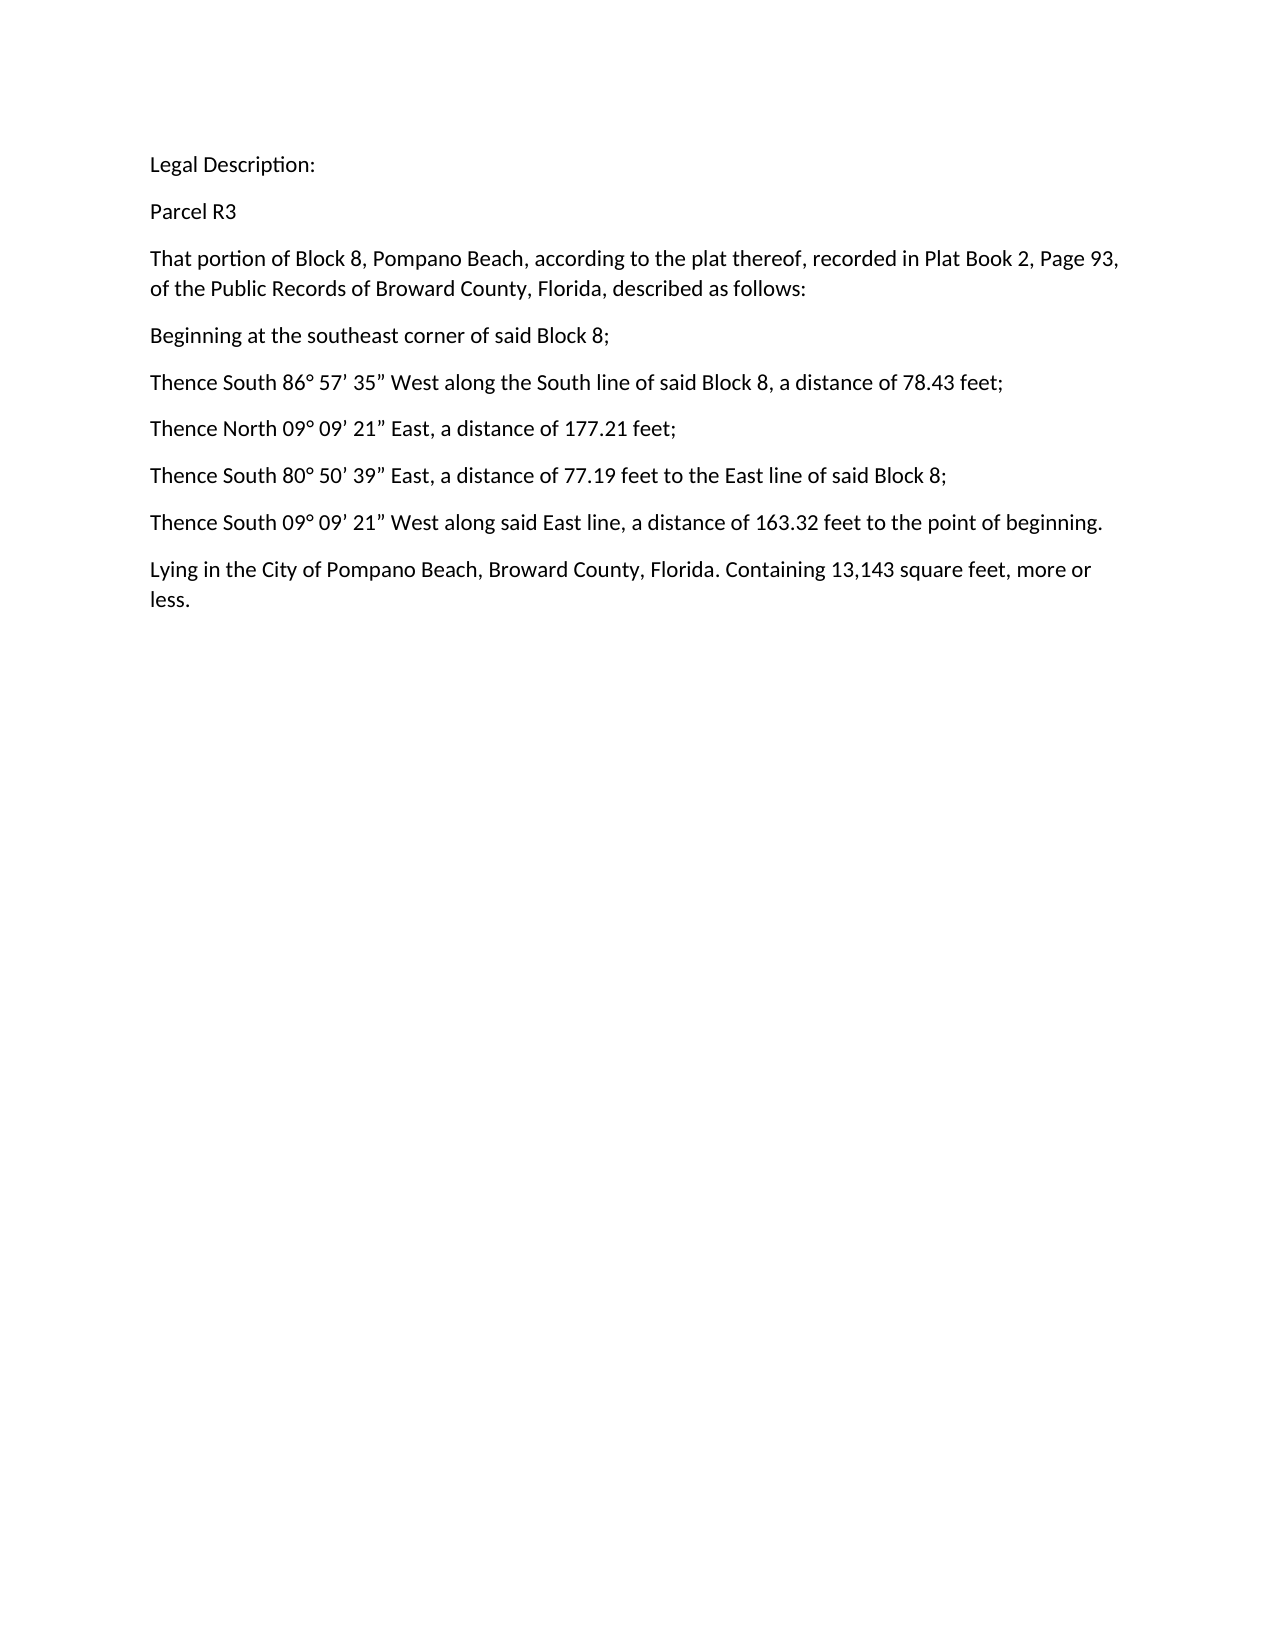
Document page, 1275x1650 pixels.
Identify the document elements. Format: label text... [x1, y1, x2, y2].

text Thence South 86° 57’ 35” West along the South line of said Block 8, a distance of 78.43 feet; [150, 368, 1125, 396]
text Thence North 09° 09’ 21” East, a distance of 177.21 feet; [150, 414, 1125, 443]
text Lying in the City of Pompano Beach, Broward County, Florida. Containing 13,143 square feet, more or less. [150, 555, 1125, 613]
text Parcel R3 [150, 197, 1125, 225]
text Thence South 09° 09’ 21” West along said East line, a distance of 163.32 feet to the point of beginning. [150, 508, 1125, 536]
text Thence South 80° 50’ 39” East, a distance of 77.19 feet to the East line of said Block 8; [150, 461, 1125, 489]
text Beginning at the southeast corner of said Block 8; [150, 321, 1125, 349]
text Legal Description: [150, 150, 1125, 178]
text That portion of Block 8, Pompano Beach, according to the plat thereof, recorded in Plat Book 2, Page 93, of the Public Records of Broward County, Florida, described as follows: [150, 244, 1125, 302]
